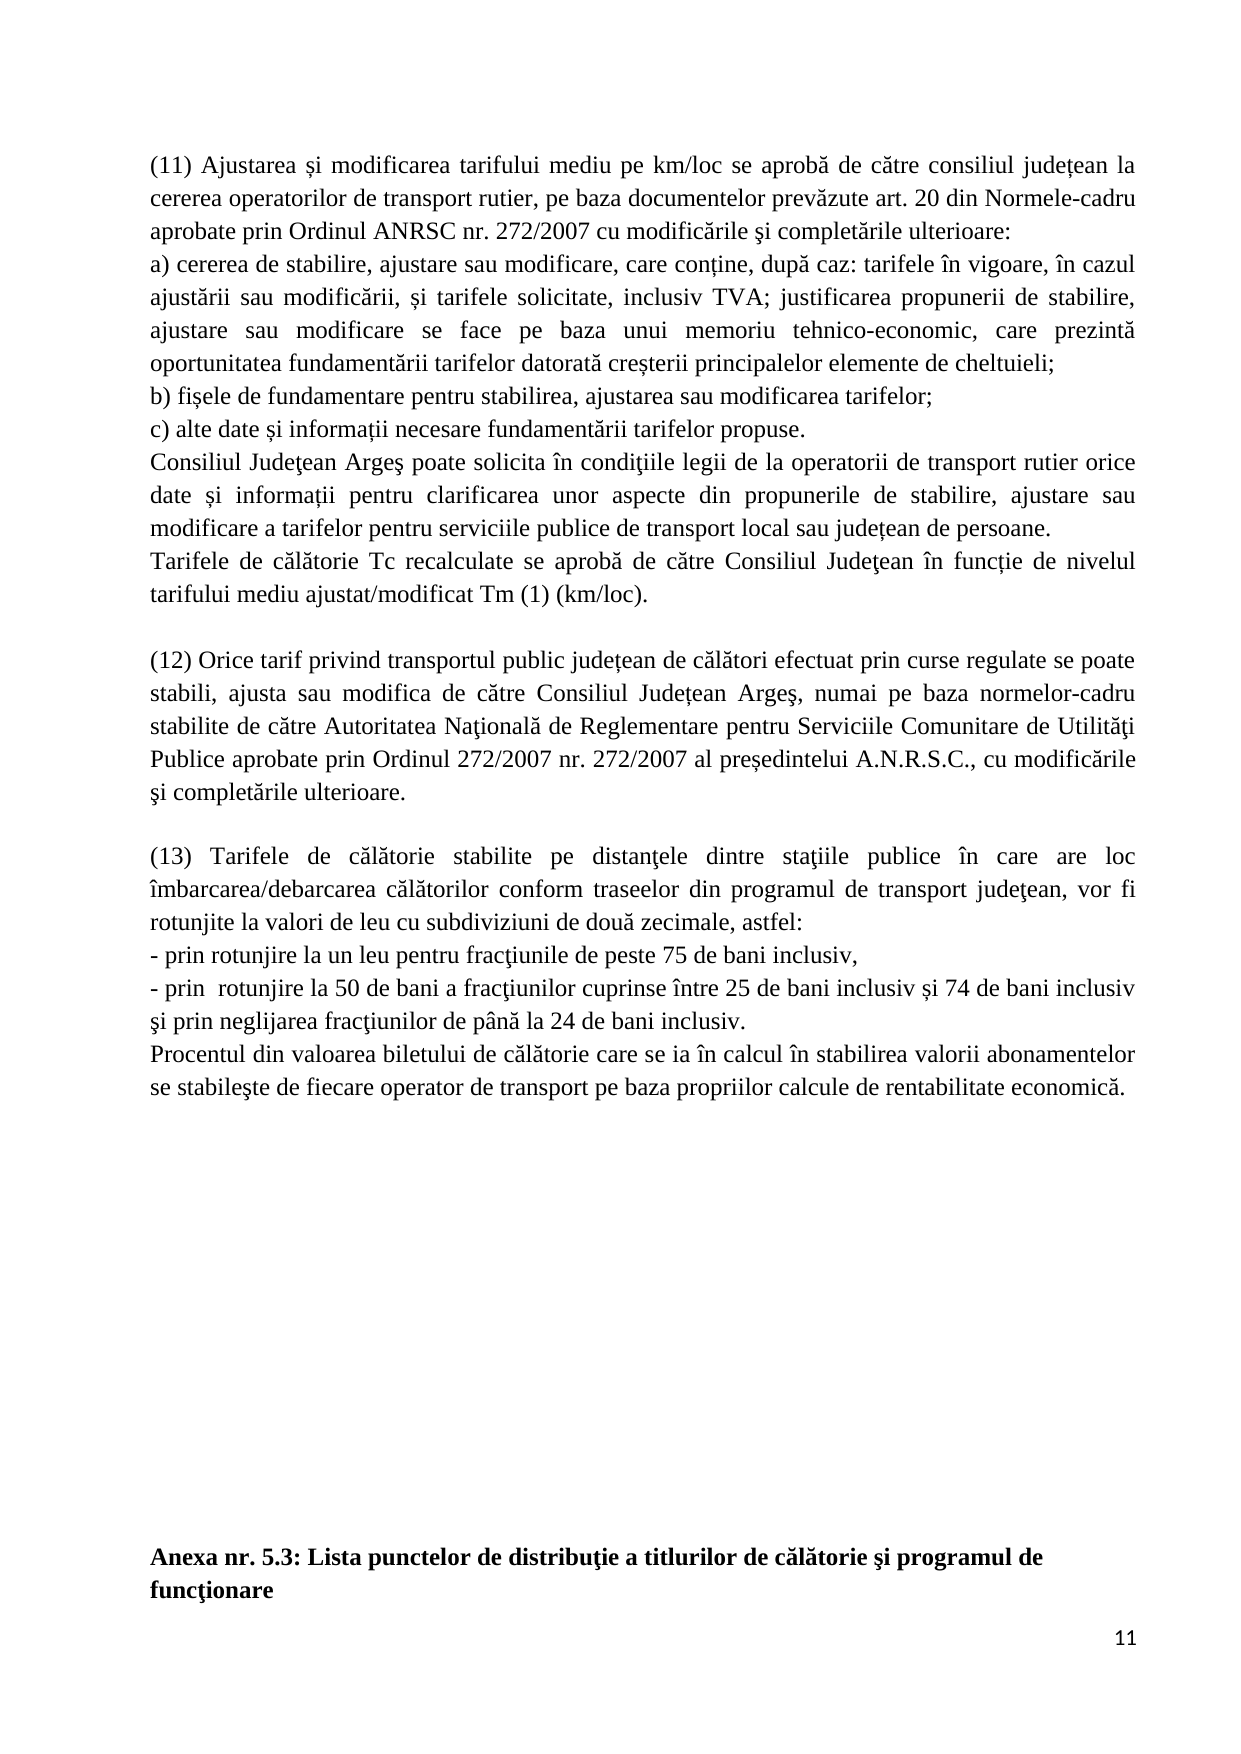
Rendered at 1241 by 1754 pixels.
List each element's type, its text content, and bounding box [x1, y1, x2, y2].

text a) cererea de stabilire, ajustare sau modificare, care conține, după caz: tarifele în vigoare, în cazul ajustării sau modificării, și tarifele solicitate, inclusiv TVA; justificarea propunerii de stabilire, ajustare sau modificare se face pe baza unui memoriu tehnico-economic, care prezintă oportunitatea fundamentării tarifelor datorată creșterii principalelor elemente de cheltuieli; [150, 249, 1137, 377]
text (12) Orice tarif privind transportul public județean de călători efectuat prin curse regulate se poate stabili, ajusta sau modifica de către Consiliul Județean Argeş, numai pe baza normelor-cadru stabilite de către Autoritatea Naţională de Reglementare pentru Serviciile Comunitare de Utilităţi Publice aprobate prin Ordinul 272/2007 nr. 272/2007 al președintelui A.N.R.S.C., cu modificările şi completările ulterioare. [150, 645, 1137, 806]
text Consiliul Judeţean Argeş poate solicita în condiţiile legii de la operatorii de transport rutier orice date și informații pentru clarificarea unor aspecte din propunerile de stabilire, ajustare sau modificare a tarifelor pentru serviciile publice de transport local sau județean de persoane. [150, 447, 1137, 542]
text Tarifele de călătorie Tc recalculate se aprobă de către Consiliul Judeţean în funcție de nivelul tarifului mediu ajustat/modificat Tm (1) (km/loc). [150, 546, 1137, 608]
text Procentul din valoarea biletului de călătorie care se ia în calcul în stabilirea valorii abonamentelor se stabileşte de fiecare operator de transport pe baza propriilor calcule de rentabilitate economică. [150, 1039, 1137, 1101]
text (13) Tarifele de călătorie stabilite pe distanţele dintre staţiile publice în care are loc îmbarcarea/debarcarea călătorilor conform traseelor din programul de transport judeţean, vor fi rotunjite la valori de leu cu subdiviziuni de două zecimale, astfel: [150, 841, 1137, 936]
text c) alte date și informații necesare fundamentării tarifelor propuse. [150, 414, 1137, 443]
text b) fișele de fundamentare pentru stabilirea, ajustarea sau modificarea tarifelor; [150, 381, 1137, 410]
text - prin rotunjire la 50 de bani a fracţiunilor cuprinse între 25 de bani inclusiv și 74 de bani inclusiv şi prin neglijarea fracţiunilor de până la 24 de bani inclusiv. [150, 973, 1137, 1035]
text (11) Ajustarea și modificarea tarifului mediu pe km/loc se aprobă de către consiliul județean la cererea operatorilor de transport rutier, pe baza documentelor prevăzute art. 20 din Normele-cadru aprobate prin Ordinul ANRSC nr. 272/2007 cu modificările şi completările ulterioare: [150, 150, 1137, 245]
text - prin rotunjire la un leu pentru fracţiunile de peste 75 de bani inclusiv, [150, 940, 1137, 969]
text Anexa nr. 5.3: Lista punctelor de distribuţie a titlurilor de călătorie şi programul de funcţionare [150, 1542, 1137, 1604]
